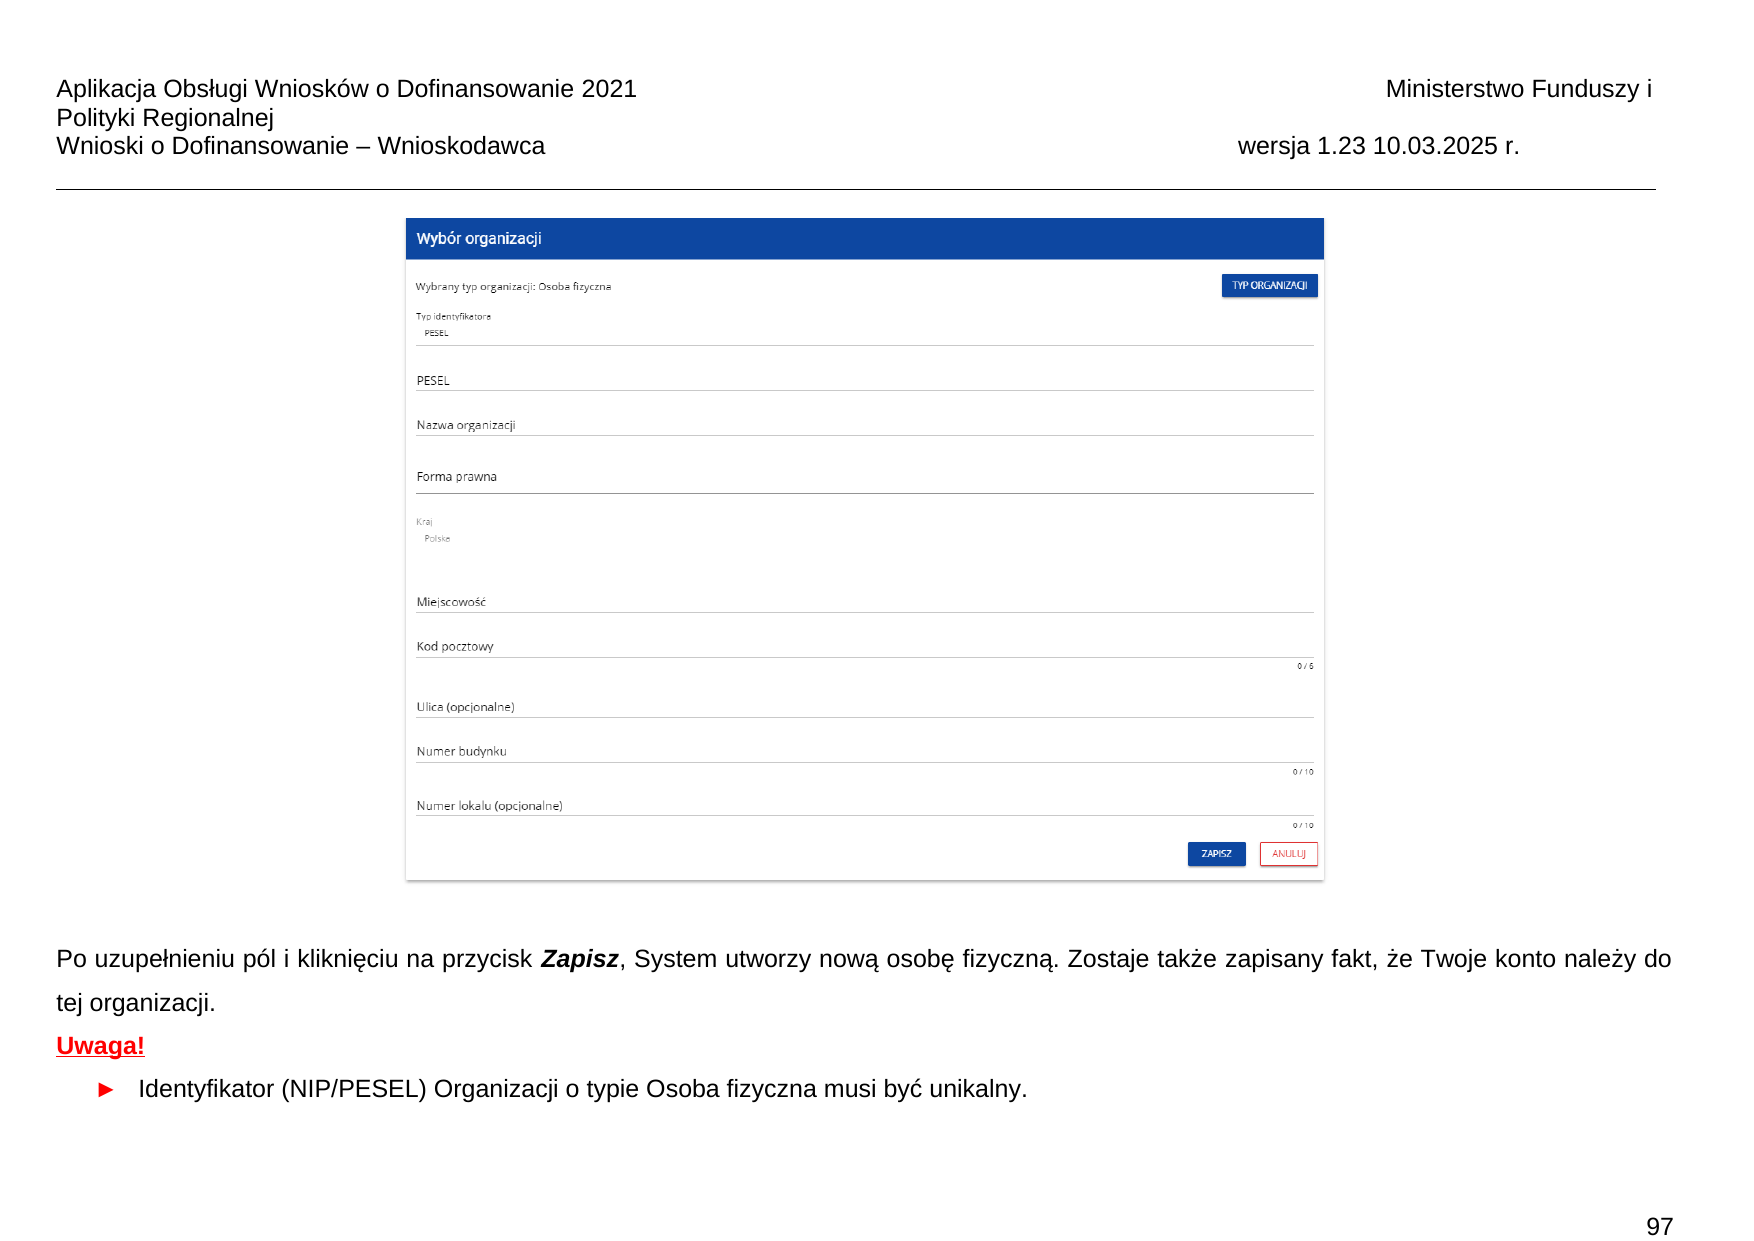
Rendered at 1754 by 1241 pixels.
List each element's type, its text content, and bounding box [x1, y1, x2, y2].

picture [401, 218, 1329, 887]
text Po uzupełnieniu pól i kliknięciu na przycisk Zapisz, System utworzy nową osobę fizyczną. Zostaje także zapisany fakt, że Twoje konto należy do tej organizacji. [56, 944, 1674, 1016]
list Identyfikator (NIP/PESEL) Organizacji o typie Osoba fizyczna musi być unikalny. [94, 1074, 1674, 1102]
text Uwaga! [56, 1031, 1674, 1059]
